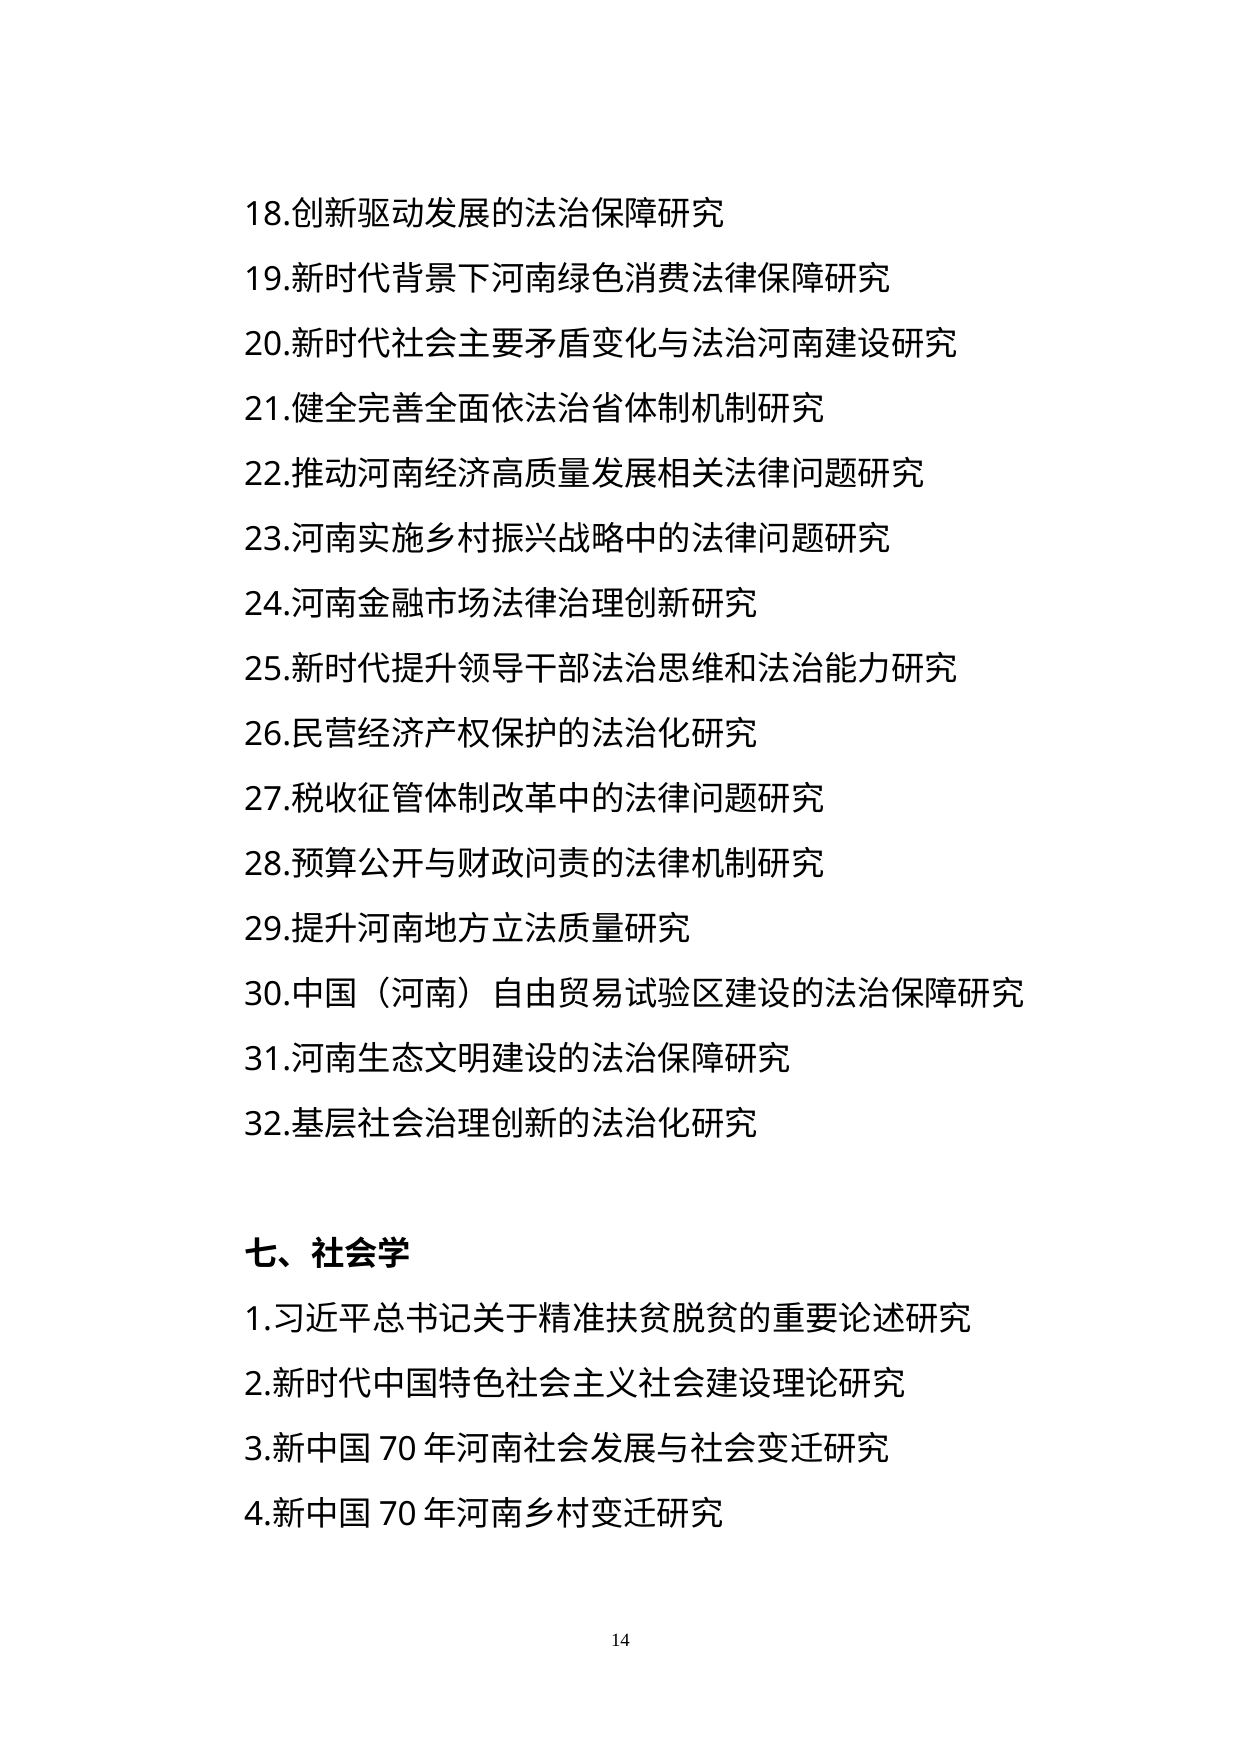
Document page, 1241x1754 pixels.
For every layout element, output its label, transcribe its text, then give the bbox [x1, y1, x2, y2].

text 2.新时代中国特色社会主义社会建设理论研究 [177, 1348, 1063, 1413]
text 27.税收征管体制改革中的法律问题研究 [177, 763, 1063, 828]
text 18.创新驱动发展的法治保障研究 [177, 178, 1063, 243]
text 26.民营经济产权保护的法治化研究 [177, 698, 1063, 763]
text 22.推动河南经济高质量发展相关法律问题研究 [177, 438, 1063, 503]
text 20.新时代社会主要矛盾变化与法治河南建设研究 [177, 308, 1063, 373]
text 3.新中国70年河南社会发展与社会变迁研究 [177, 1413, 1063, 1478]
text 1.习近平总书记关于精准扶贫脱贫的重要论述研究 [177, 1283, 1063, 1348]
text 25.新时代提升领导干部法治思维和法治能力研究 [177, 633, 1063, 698]
text 七、社会学 [177, 1218, 1063, 1283]
text 21.健全完善全面依法治省体制机制研究 [177, 373, 1063, 438]
text 32.基层社会治理创新的法治化研究 [177, 1088, 1063, 1153]
text 4.新中国70年河南乡村变迁研究 [177, 1478, 1063, 1543]
text 23.河南实施乡村振兴战略中的法律问题研究 [177, 503, 1063, 568]
text 24.河南金融市场法律治理创新研究 [177, 568, 1063, 633]
text 29.提升河南地方立法质量研究 [177, 893, 1063, 958]
text 19.新时代背景下河南绿色消费法律保障研究 [177, 243, 1063, 308]
text 31.河南生态文明建设的法治保障研究 [177, 1023, 1063, 1088]
text 28.预算公开与财政问责的法律机制研究 [177, 828, 1063, 893]
text 30.中国（河南）自由贸易试验区建设的法治保障研究 [177, 958, 1063, 1023]
